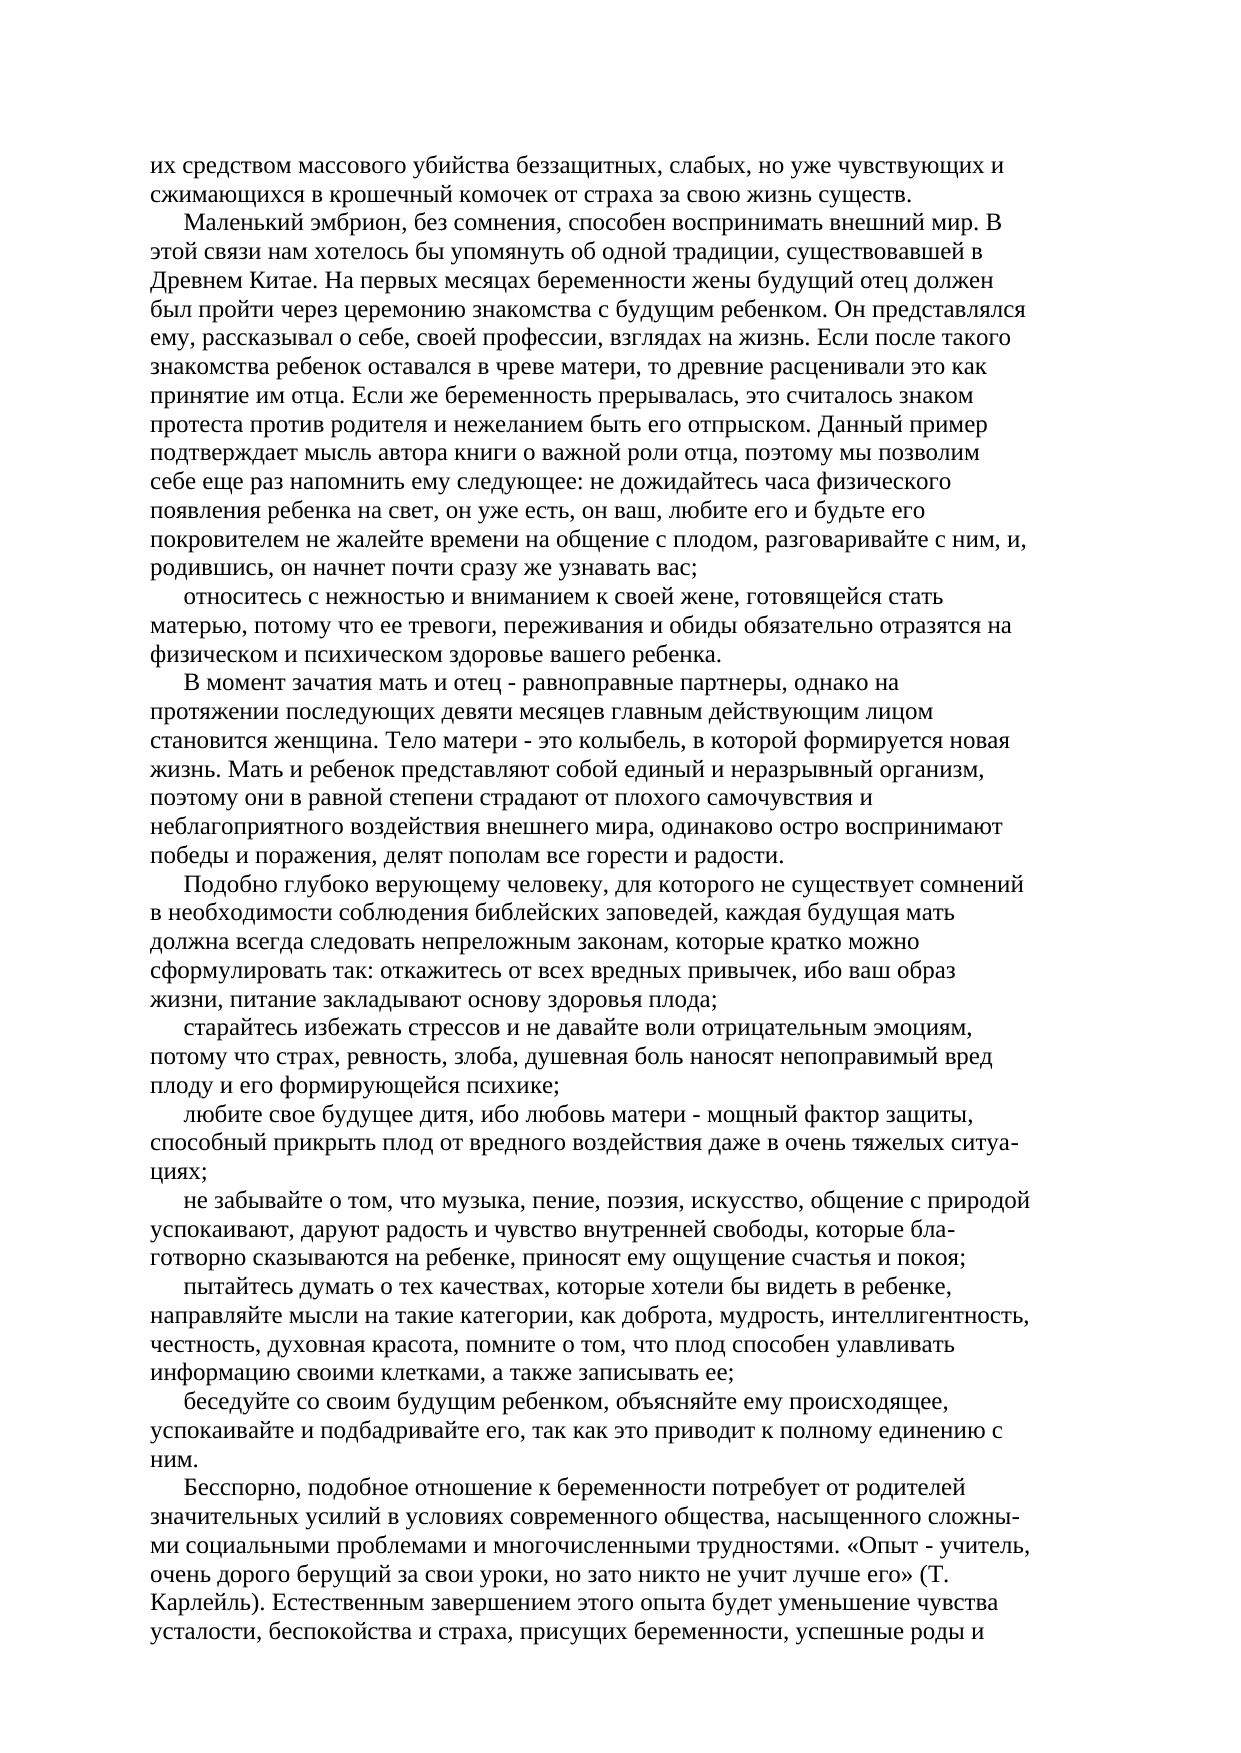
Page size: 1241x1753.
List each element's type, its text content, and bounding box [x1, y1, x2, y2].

text беседуйте со своим будущим ребенком, объясняйте ему происходящее, успокаивайте и подбадривайте его, так как это приводит к полному единению с ним. [150, 1386, 1032, 1472]
text Маленький эмбрион, без сомнения, способен воспринимать внешний мир. В этой связи нам хотелось бы упомянуть об одной традиции, существовавшей в Древнем Китае. На первых месяцах беременности жены будущий отец должен был пройти через церемонию знакомства с будущим ребенком. Он представлялся ему, рассказывал о себе, своей профессии, взглядах на жизнь. Если после такого знакомства ребенок оставался в чреве матери, то древние расценивали это как принятие им отца. Если же беременность прерывалась, это считалось знаком протеста против родителя и нежеланием быть его отпрыском. Данный пример подтверждает мысль автора книги о важной роли отца, поэтому мы позволим себе еще раз напомнить ему следующее: не дожидайтесь часа физического появления ребенка на свет, он уже есть, он ваш, любите его и будьте его покровителем не жалейте времени на общение с плодом, разговаривайте с ним, и, родившись, он начнет почти сразу же узнавать вас; [150, 207, 1032, 581]
text пытайтесь думать о тех качествах, которые хотели бы видеть в ребенке, направляйте мысли на такие категории, как доброта, мудрость, интеллигентность, честность, духовная красота, помните о том, что плод способен улавливать информацию своими клетками, а также записывать ее; [150, 1271, 1032, 1386]
text не забывайте о том, что музыка, пение, поэзия, искусство, общение с природой успокаивают, даруют радость и чувство внутренней свободы, которые благотворно сказываются на ребенке, приносят ему ощущение счастья и покоя; [150, 1185, 1032, 1271]
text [150, 150, 1032, 207]
text относитесь с нежностью и вниманием к своей жене, готовящейся стать матерью, потому что ее тревоги, переживания и обиды обязательно отразятся на физическом и психическом здоровье вашего ребенка. [150, 581, 1032, 667]
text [150, 1472, 1032, 1645]
text старайтесь избежать стрессов и не давайте воли отрицательным эмоциям, потому что страх, ревность, злоба, душевная боль наносят непоправимый вред плоду и его формирующейся психике; [150, 1012, 1032, 1099]
text любите свое будущее дитя, ибо любовь матери - мощный фактор защиты, способный прикрыть плод от вредного воздействия даже в очень тяжелых ситуациях; [150, 1099, 1032, 1185]
text В момент зачатия мать и отец - равноправные партнеры, однако на протяжении последующих девяти месяцев главным действующим лицом становится женщина. Тело матери - это колыбель, в которой формируется новая жизнь. Мать и ребенок представляют собой единый и неразрывный организм, поэтому они в равной степени страдают от плохого самочувствия и неблагоприятного воздействия внешнего мира, одинаково остро воспринимают победы и поражения, делят пополам все горести и радости. [150, 667, 1032, 869]
text Подобно глубоко верующему человеку, для которого не существует сомнений в необходимости соблюдения библейских заповедей, каждая будущая мать должна всегда следовать непреложным законам, которые кратко можно сформулировать так: откажитесь от всех вредных привычек, ибо ваш образ жизни, питание закладывают основу здоровья плода; [150, 869, 1032, 1012]
